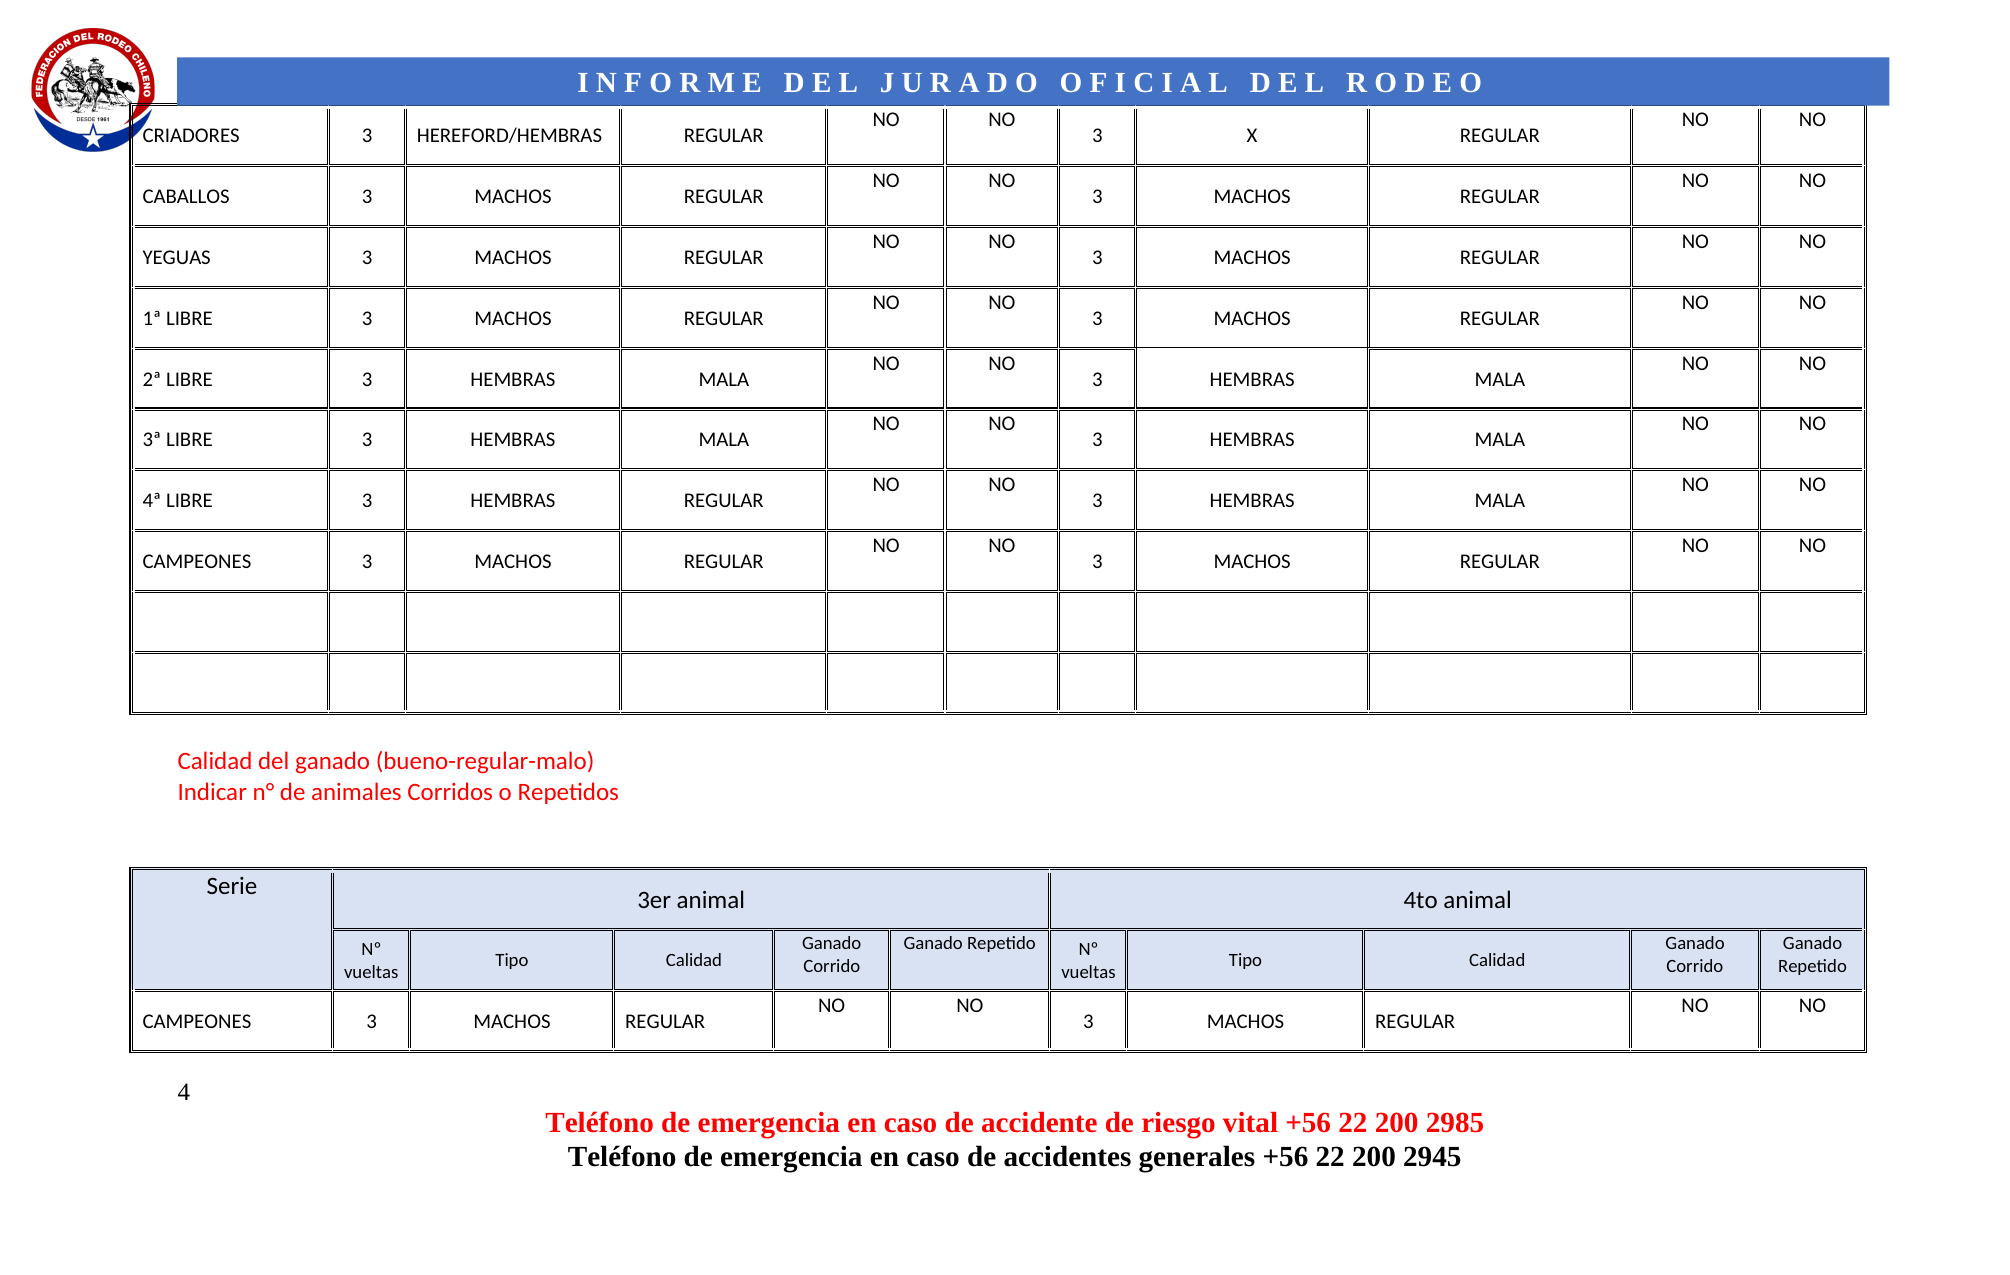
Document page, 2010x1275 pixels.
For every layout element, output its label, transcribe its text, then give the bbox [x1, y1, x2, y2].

table_cell [405, 654, 620, 712]
table_cell [1060, 593, 1134, 651]
table_cell REGULAR [614, 989, 774, 1050]
table_cell NO [1760, 106, 1864, 164]
table_cell MACHOS [410, 989, 614, 1050]
table_cell NO [1633, 411, 1758, 468]
table_cell 3 [330, 228, 404, 286]
table_cell MALA [622, 350, 825, 407]
table_cell CABALLOS [131, 164, 328, 225]
table_cell Ganado Corrido [775, 931, 888, 989]
table_cell NO [1633, 350, 1758, 407]
table_header Serie [131, 868, 333, 989]
table_cell NO [890, 992, 1049, 1050]
table_cell NO [947, 411, 1057, 468]
table_cell Nº vueltas [334, 931, 408, 989]
table_cell [131, 590, 328, 651]
table_cell HEMBRAS [1137, 471, 1367, 529]
table_cell NO [1759, 989, 1865, 1050]
table_cell NO [1761, 408, 1864, 468]
table_cell [1760, 590, 1865, 651]
table_cell NO [827, 106, 945, 164]
table_cell Nº vueltas [1051, 931, 1125, 989]
table_cell 3 [1060, 471, 1134, 529]
table_cell Calidad [615, 931, 772, 989]
table_cell REGULAR [1370, 228, 1630, 286]
table_cell REGULAR [622, 532, 825, 590]
table_cell [1631, 654, 1759, 712]
table_cell NO [1761, 347, 1864, 407]
table_cell [1633, 593, 1758, 651]
table_header 4to animal [1050, 870, 1864, 928]
table_cell NO [828, 471, 943, 529]
table_cell Calidad [1365, 931, 1629, 989]
table_cell 3 [330, 289, 404, 347]
table_cell 3 [328, 106, 405, 164]
table_cell 3 [1050, 989, 1127, 1050]
table_cell [947, 593, 1057, 651]
table_cell NO [1760, 468, 1865, 529]
table_cell NO [1631, 106, 1759, 164]
table_cell 3 [1060, 532, 1134, 590]
table_header 3er animal [333, 870, 1049, 928]
table_cell MACHOS [1137, 228, 1367, 286]
table_cell NO [1633, 228, 1758, 286]
table_cell Ganado Repetido [1759, 928, 1865, 989]
table_cell NO [1630, 992, 1759, 1050]
table_cell NO [774, 992, 889, 1050]
table_cell MALA [1370, 350, 1630, 407]
table_cell MACHOS [1137, 532, 1367, 590]
table_cell HEREFORD/HEMBRAS [405, 106, 620, 164]
table_cell NO [947, 532, 1057, 590]
table_cell MACHOS [407, 532, 619, 590]
table_cell 3 [333, 989, 410, 1050]
table_cell NO [1633, 289, 1758, 347]
table_cell NO [1760, 225, 1865, 286]
table_cell Tipo [1128, 931, 1362, 989]
table_cell [1370, 593, 1630, 651]
table_cell MACHOS [1137, 289, 1367, 347]
table_cell NO [828, 228, 943, 286]
table_cell 3 [1059, 106, 1136, 164]
table_cell [1137, 593, 1367, 651]
table_cell 3 [1060, 167, 1134, 225]
table_cell 3 [330, 471, 404, 529]
table_cell [133, 651, 328, 712]
table_cell 1ª LIBRE [133, 286, 327, 347]
table_cell 3 [330, 411, 404, 468]
table_cell [1760, 651, 1864, 712]
table_cell REGULAR [1370, 167, 1630, 225]
table_cell NO [947, 228, 1057, 286]
picture [31, 28, 155, 152]
table_cell CRIADORES [133, 106, 328, 164]
table_cell HEMBRAS [407, 350, 619, 407]
table_cell [407, 593, 619, 651]
table_cell 3ª LIBRE [133, 408, 327, 468]
table_cell 3 [330, 167, 404, 225]
table_cell Ganado Corrido [1632, 931, 1758, 989]
table_cell NO [828, 411, 943, 468]
table_cell NO [947, 167, 1057, 225]
table_cell NO [947, 350, 1057, 407]
table_cell REGULAR [1364, 992, 1630, 1050]
table_cell CAMPEONES [131, 529, 328, 590]
table_cell NO [828, 532, 943, 590]
table_cell MALA [1370, 411, 1630, 468]
table_cell 3 [330, 350, 404, 407]
table_cell [1136, 654, 1368, 712]
table_cell X [1136, 106, 1368, 164]
table_cell 3 [330, 532, 404, 590]
text Calidad del ganado (bueno-regular-malo) [177, 745, 1890, 776]
table_cell [328, 654, 405, 712]
table_cell [1368, 654, 1631, 712]
table_cell HEMBRAS [407, 471, 619, 529]
table_cell Ganado Repetido [891, 931, 1048, 989]
table_cell NO [947, 471, 1057, 529]
table_cell 3 [1060, 411, 1134, 468]
table_cell MACHOS [1127, 989, 1364, 1050]
table_cell 2ª LIBRE [133, 347, 327, 407]
table_cell [620, 651, 827, 712]
table_cell 3 [1060, 228, 1134, 286]
table_cell REGULAR [622, 167, 825, 225]
table_cell YEGUAS [131, 225, 328, 286]
table_cell NO [828, 289, 943, 347]
table_cell [1059, 651, 1136, 712]
table_cell REGULAR [622, 471, 825, 529]
table_cell NO [828, 167, 943, 225]
table_cell 3 [1060, 350, 1134, 407]
table_cell CAMPEONES [131, 989, 333, 1050]
table_cell MACHOS [407, 167, 619, 225]
table_cell [828, 593, 943, 651]
table_cell [827, 651, 945, 712]
table_cell MACHOS [407, 228, 619, 286]
table_cell [622, 593, 825, 651]
table_cell REGULAR [1370, 289, 1630, 347]
text Indicar n° de animales Corridos o Repetidos [177, 776, 1890, 806]
table_cell NO [1760, 529, 1865, 590]
table_cell 3 [1060, 289, 1134, 347]
table_cell HEMBRAS [1137, 411, 1367, 468]
table_cell NO [1760, 164, 1865, 225]
table_cell MALA [1370, 471, 1630, 529]
table_cell MACHOS [407, 289, 619, 347]
table_cell REGULAR [622, 228, 825, 286]
table_cell [330, 593, 404, 651]
table_cell 4ª LIBRE [131, 468, 328, 529]
table_cell NO [1633, 167, 1758, 225]
table_cell MACHOS [1137, 167, 1367, 225]
table_cell NO [1633, 471, 1758, 529]
table_cell NO [945, 106, 1058, 164]
table_cell REGULAR [622, 289, 825, 347]
table_cell [945, 654, 1058, 712]
table_cell NO [828, 350, 943, 407]
table_cell HEMBRAS [407, 411, 619, 468]
table_cell NO [1633, 532, 1758, 590]
table_cell REGULAR [1368, 106, 1631, 164]
table_cell HEMBRAS [1137, 348, 1367, 407]
table_cell REGULAR [620, 106, 827, 164]
table_cell Tipo [411, 931, 612, 989]
table_cell NO [947, 289, 1057, 347]
table_cell REGULAR [1370, 532, 1630, 590]
table_cell MALA [622, 411, 825, 468]
table_cell NO [1761, 286, 1864, 347]
